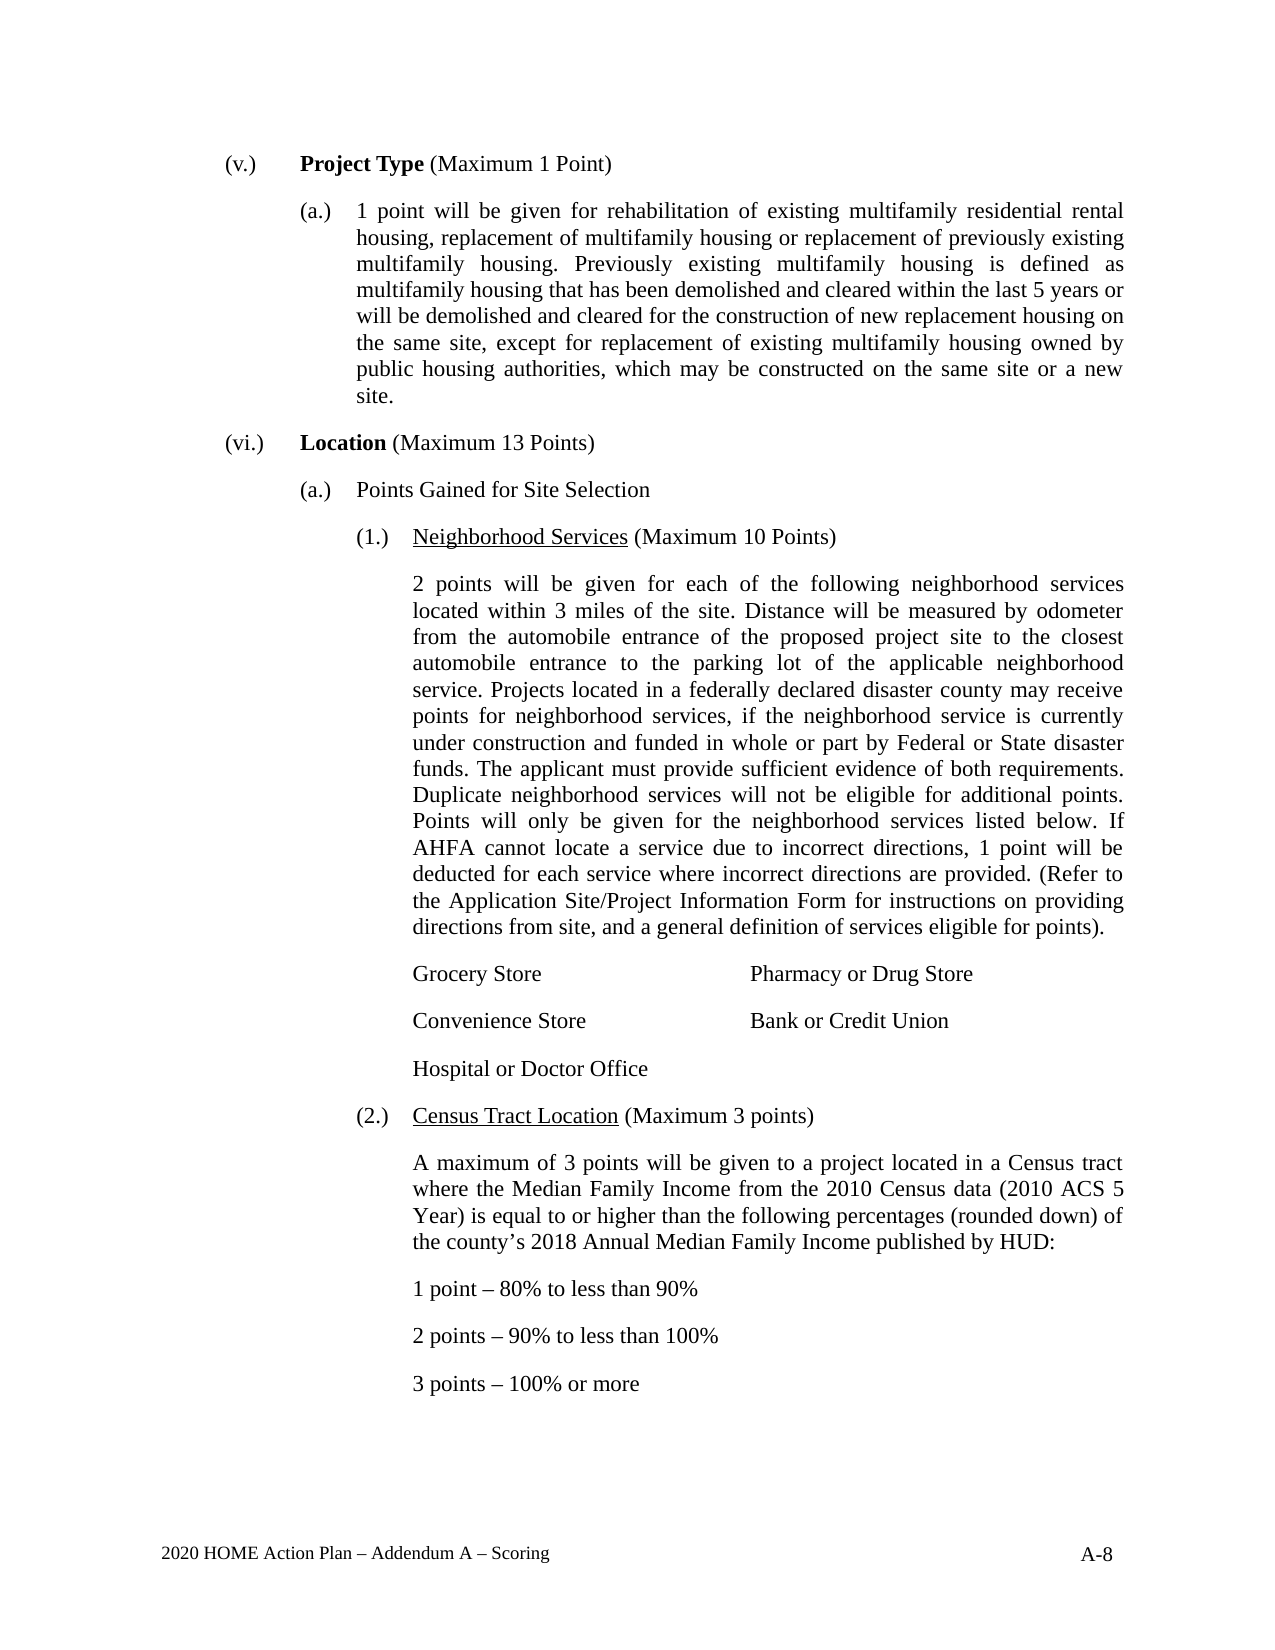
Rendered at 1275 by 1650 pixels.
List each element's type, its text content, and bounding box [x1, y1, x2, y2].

text Convenience Store Bank or Credit Union [412, 1007, 1125, 1034]
text Location (Maximum 13 Points) [225, 429, 1125, 455]
list Points Gained for Site Selection [300, 476, 1125, 502]
text Hospital or Doctor Office [412, 1054, 1125, 1081]
text A maximum of 3 points will be given to a project located in a Census tract where the Median Family Income from the 2010 Census data (2010 ACS 5 Year) is equal to or higher than the following percentages (rounded down) of the county’s 2018 Annual Median Family Income published by HUD: [412, 1149, 1125, 1254]
list 1 point will be given for rehabilitation of existing multifamily residential rental housing, replacement of multifamily housing or replacement of previously existing multifamily housing. Previously existing multifamily housing is defined as multifamily housing that has been demolished and cleared within the last 5 years or will be demolished and cleared for the construction of new replacement housing on the same site, except for replacement of existing multifamily housing owned by public housing authorities, which may be constructed on the same site or a new site. [300, 197, 1125, 408]
text 2 points will be given for each of the following neighborhood services located within 3 miles of the site. Distance will be measured by odometer from the automobile entrance of the proposed project site to the closest automobile entrance to the parking lot of the applicable neighborhood service. Projects located in a federally declared disaster county may receive points for neighborhood services, if the neighborhood service is currently under construction and funded in whole or part by Federal or State disaster funds. The applicant must provide sufficient evidence of both requirements. Duplicate neighborhood services will not be eligible for additional points. Points will only be given for the neighborhood services listed below. If AHFA cannot locate a service due to incorrect directions, 1 point will be deducted for each service where incorrect directions are provided. (Refer to the Application Site/Project Information Form for instructions on providing directions from site, and a general definition of services eligible for points). [412, 570, 1125, 939]
text Grocery Store Pharmacy or Drug Store [412, 960, 1125, 987]
text Census Tract Location (Maximum 3 points) [356, 1102, 1125, 1128]
text 2 points – 90% to less than 100% [412, 1322, 1125, 1349]
text Project Type (Maximum 1 Point) [225, 150, 1125, 176]
text 1 point – 80% to less than 90% [412, 1275, 1125, 1302]
text 3 points – 100% or more [412, 1369, 1125, 1396]
list Neighborhood Services (Maximum 10 Points) [356, 523, 1125, 549]
